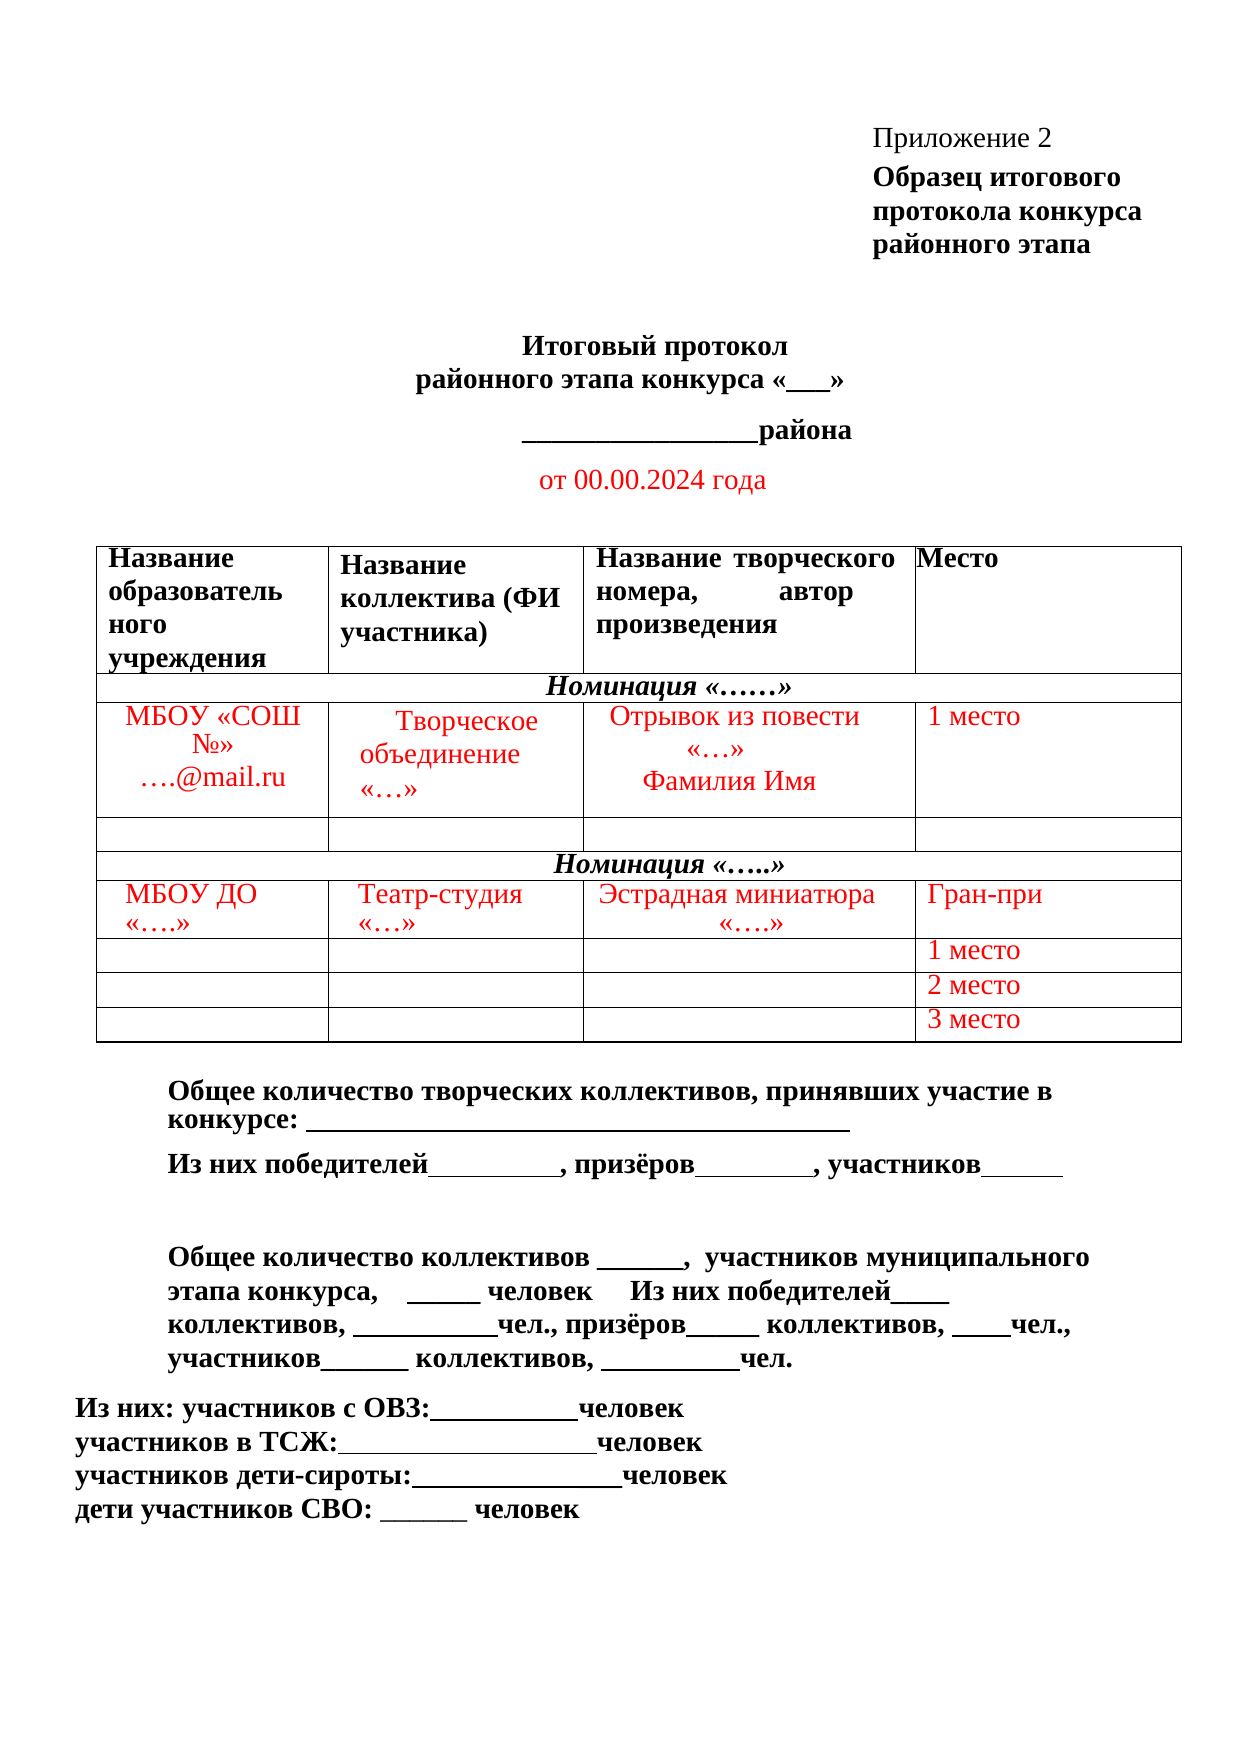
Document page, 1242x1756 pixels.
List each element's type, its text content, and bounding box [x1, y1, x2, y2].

table_cell [329, 818, 583, 851]
text Из них победителей , призёров , участников [167, 1151, 1167, 1180]
table_cell [97, 1008, 328, 1041]
table_header Название творческого номера, автор произведения [584, 547, 915, 673]
table_cell Творческое объединение «…» [329, 703, 583, 817]
table_cell [97, 818, 328, 851]
text Приложение 2 [872, 120, 1168, 153]
table_cell [584, 818, 915, 851]
table_cell [329, 1008, 583, 1041]
table_cell Театр-студия «…» [329, 881, 583, 938]
text Из них: участников с ОВЗ: человек [75, 1390, 1167, 1424]
table_cell [916, 818, 1181, 851]
table_cell [329, 939, 583, 972]
table_cell МБОУ «СОШ №» ….@mail.ru [97, 703, 328, 817]
table_cell 1 место [916, 939, 1181, 972]
table_cell [97, 939, 328, 972]
text Образец итогового протокола конкурса районного этапа [872, 159, 1168, 260]
table_cell [97, 973, 328, 1007]
table_cell [329, 973, 583, 1007]
table_cell Гран-при [916, 881, 1181, 938]
text ________________района [415, 412, 854, 445]
table_cell Номинация «……» [97, 674, 1181, 702]
table_header Название коллектива (ФИ участника) [329, 547, 583, 673]
table_cell [584, 939, 915, 972]
text участников в ТСЖ: человек [75, 1424, 1167, 1457]
table_cell МБОУ ДО «….» [97, 881, 328, 938]
table_cell 2 место [916, 973, 1181, 1007]
table_header Место [916, 547, 1181, 673]
table_cell 1 место [916, 703, 1181, 817]
text дети участников СВО: ______ человек [75, 1491, 1167, 1524]
table_cell [584, 973, 915, 1007]
table_cell [584, 1008, 915, 1041]
table_cell 3 место [916, 1008, 1181, 1041]
text Итоговый протокол районного этапа конкурса «___» [415, 328, 854, 395]
table_header Название образовательного учреждения [97, 547, 328, 673]
table_cell Номинация «…..» [97, 852, 1181, 880]
text Общее количество коллективов ______, участников муниципального этапа конкурса, _____ человек Из них победителей____ коллективов, чел., призёров_____ коллективов, чел., участников______ коллективов, чел. [167, 1239, 1098, 1373]
text Общее количество творческих коллективов, принявших участие в конкурсе: [167, 1077, 1167, 1134]
table_cell Отрывок из повести «…» Фамилия Имя [584, 703, 915, 817]
text участников дети-сироты: ___человек [75, 1457, 1167, 1491]
table_cell Эстрадная миниатюра «….» [584, 881, 915, 938]
text от 00.00.2024 года [539, 462, 1167, 496]
